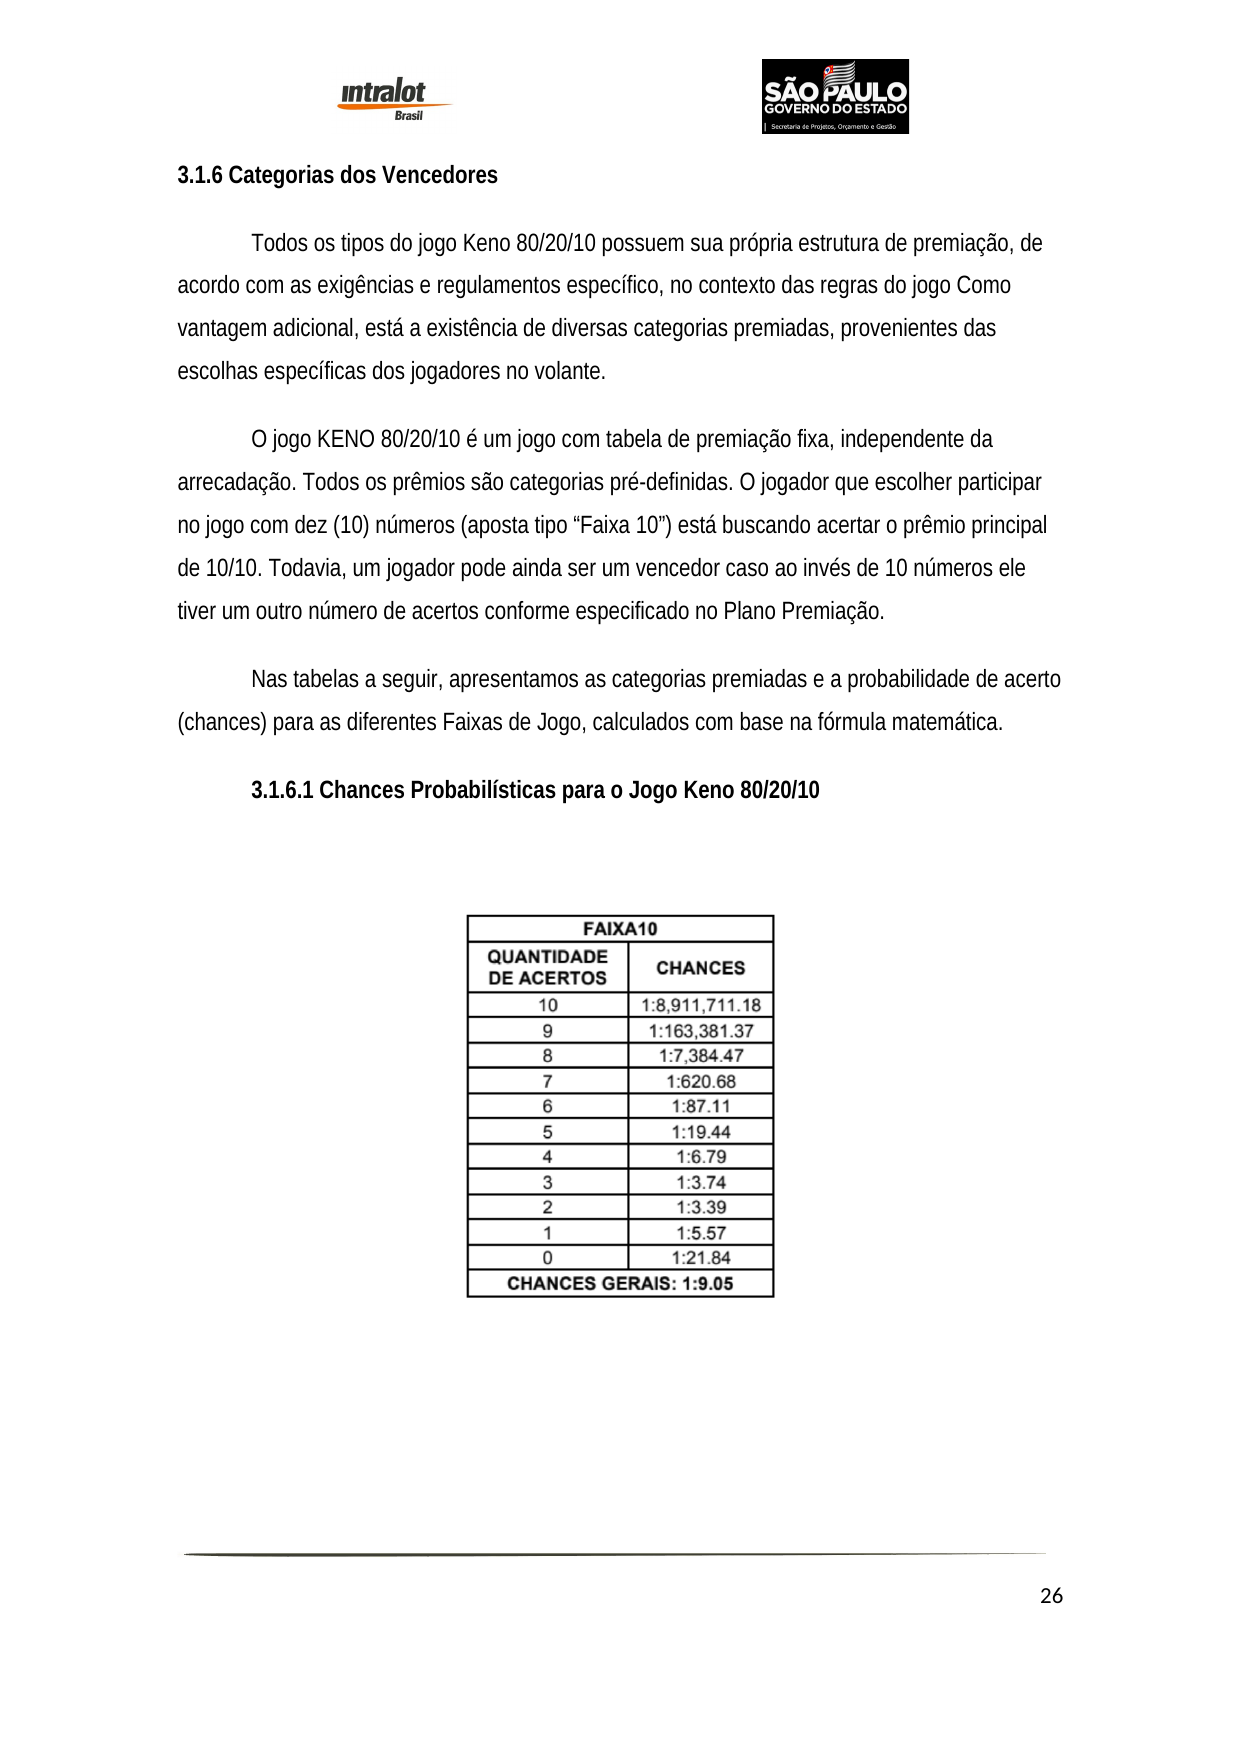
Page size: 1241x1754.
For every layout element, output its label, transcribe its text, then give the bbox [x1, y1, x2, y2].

text Todos os tipos do jogo Keno 80/20/10 possuem sua própria estrutura de premiação, de acordo com as exigências e regulamentos específico, no contexto das regras do jogo Como vantagem adicional, está a existência de diversas categorias premiadas, provenientes das escolhas específicas dos jogadores no volante. [177, 227, 1063, 385]
subtitle 3.1.6.1 Chances Probabilísticas para o Jogo Keno 80/20/10 [251, 774, 1063, 803]
text Nas tabelas a seguir, apresentamos as categorias premiadas e a probabilidade de acerto (chances) para as diferentes Faixas de Jogo, calculados com base na fórmula matemática. [177, 664, 1063, 735]
picture [762, 59, 910, 134]
picture [463, 910, 778, 1302]
text O jogo KENO 80/20/10 é um jogo com tabela de premiação fixa, independente da arrecadação. Todos os prêmios são categorias pré-definidas. O jogador que escolher participar no jogo com dez (10) números (aposta tipo “Faixa 10”) está buscando acertar o prêmio principal de 10/10. Todavia, um jogador pode ainda ser um vencedor caso ao invés de 10 números ele tiver um outro número de acertos conforme especificado no Plano Premiação. [177, 424, 1063, 624]
picture [177, 1551, 1046, 1558]
subtitle 3.1.6 Categorias dos Vencedores [177, 159, 1063, 188]
picture [331, 66, 457, 134]
